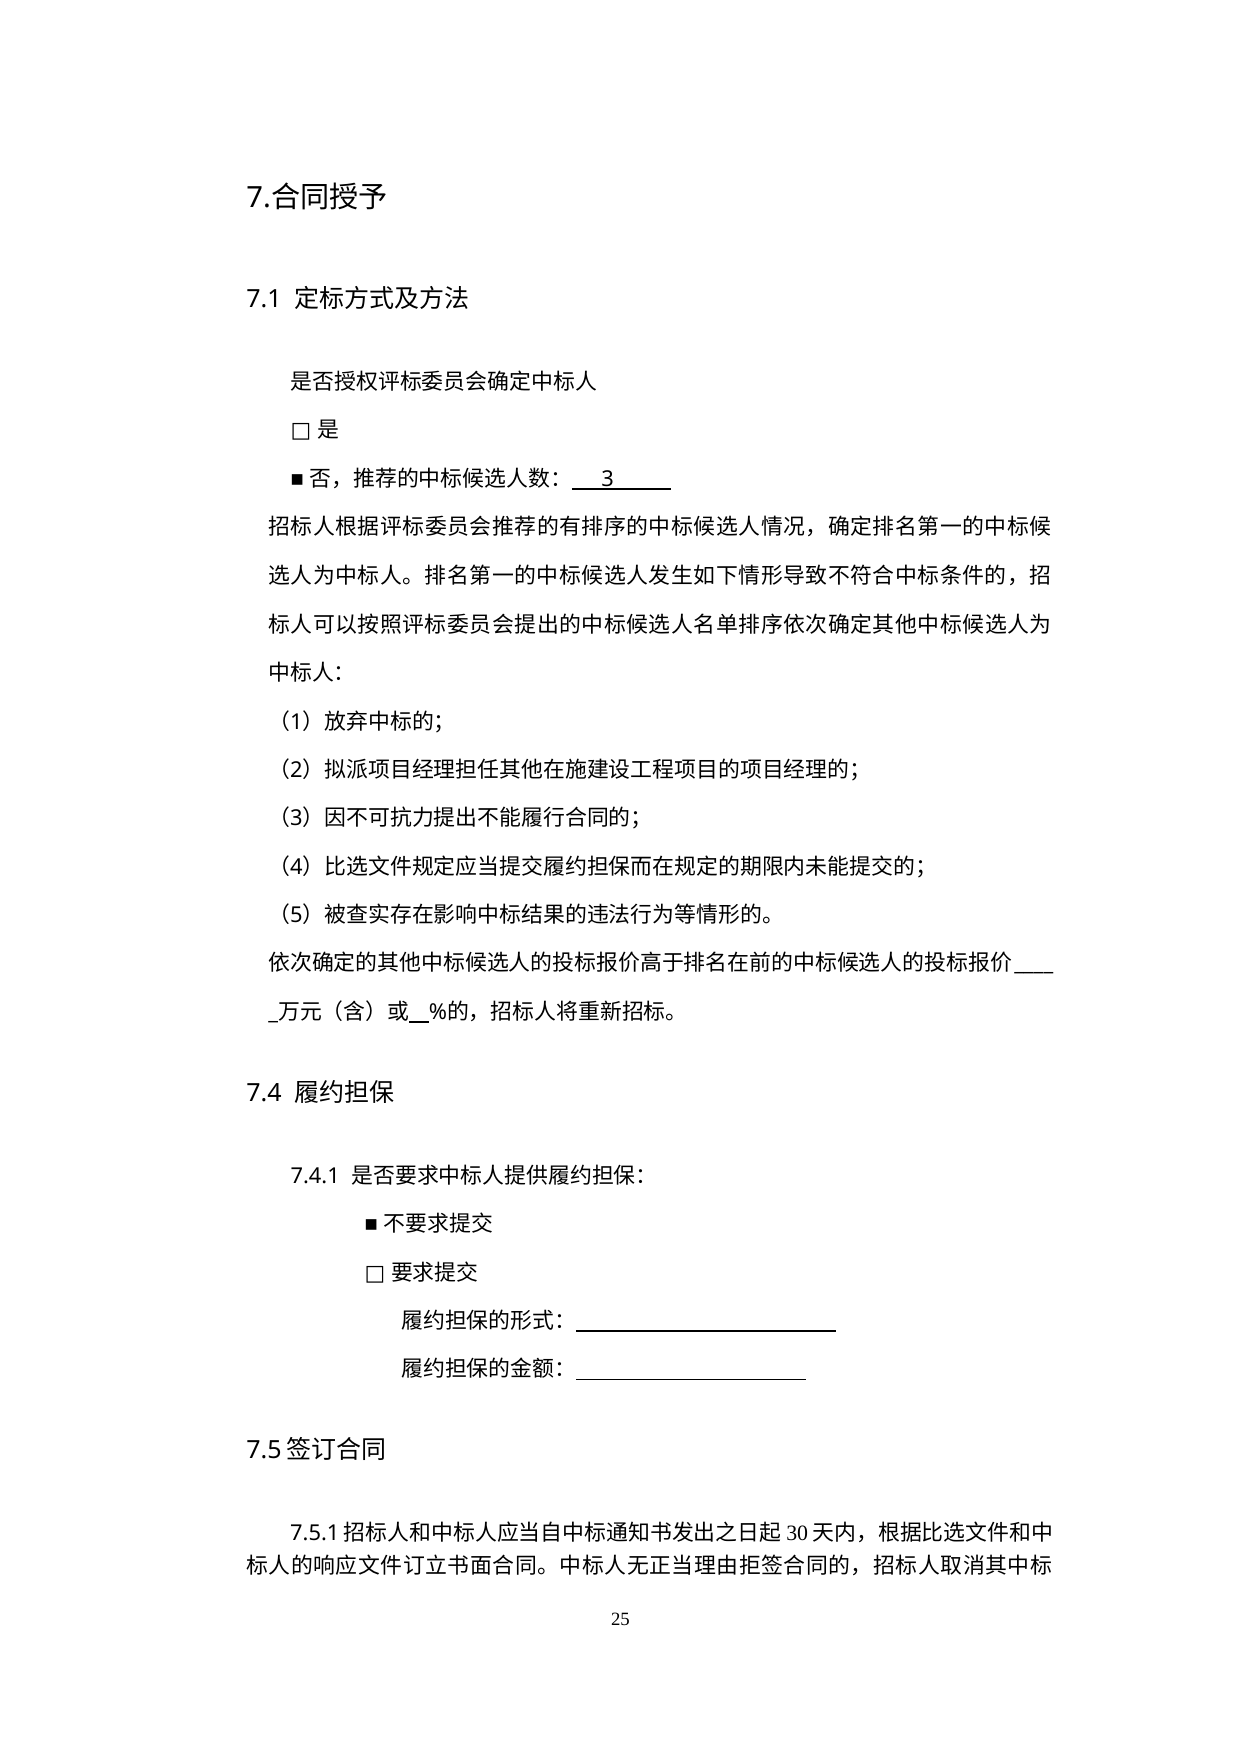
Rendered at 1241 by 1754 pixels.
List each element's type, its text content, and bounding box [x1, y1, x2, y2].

text （4）比选文件规定应当提交履约担保而在规定的期限内未能提交的； [268, 848, 1053, 881]
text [246, 1515, 1053, 1580]
text （1）放弃中标的； [268, 703, 1053, 736]
text 7.合同授予 [246, 162, 1053, 227]
text 履约担保的形式： [246, 1303, 1053, 1335]
text （3）因不可抗力提出不能履行合同的； [268, 800, 1053, 832]
text 7.1 定标方式及方法 [246, 264, 1053, 329]
text 是否授权评标委员会确定中标人 [246, 364, 1053, 396]
text 7.5签订合同 [246, 1416, 1053, 1481]
text □ 要求提交 [246, 1254, 1053, 1287]
text 7.4 履约担保 [246, 1058, 1053, 1123]
text （2）拟派项目经理担任其他在施建设工程项目的项目经理的； [268, 752, 1053, 784]
text 依次确定的其他中标候选人的投标报价高于排名在前的中标候选人的投标报价_____万元（含）或 %的，招标人将重新招标。 [268, 945, 1053, 1026]
text ■ 否，推荐的中标候选人数： 3 [246, 460, 1053, 493]
text 7.4.1 是否要求中标人提供履约担保： [246, 1158, 1053, 1190]
text 履约担保的金额： [246, 1351, 1053, 1383]
text □ 是 [246, 412, 1053, 444]
text 招标人根据评标委员会推荐的有排序的中标候选人情况，确定排名第一的中标候选人为中标人。排名第一的中标候选人发生如下情形导致不符合中标条件的，招标人可以按照评标委员会提出的中标候选人名单排序依次确定其他中标候选人为中标人： [268, 509, 1053, 687]
text ■ 不要求提交 [246, 1206, 1053, 1238]
text （5）被查实存在影响中标结果的违法行为等情形的。 [268, 897, 1053, 929]
